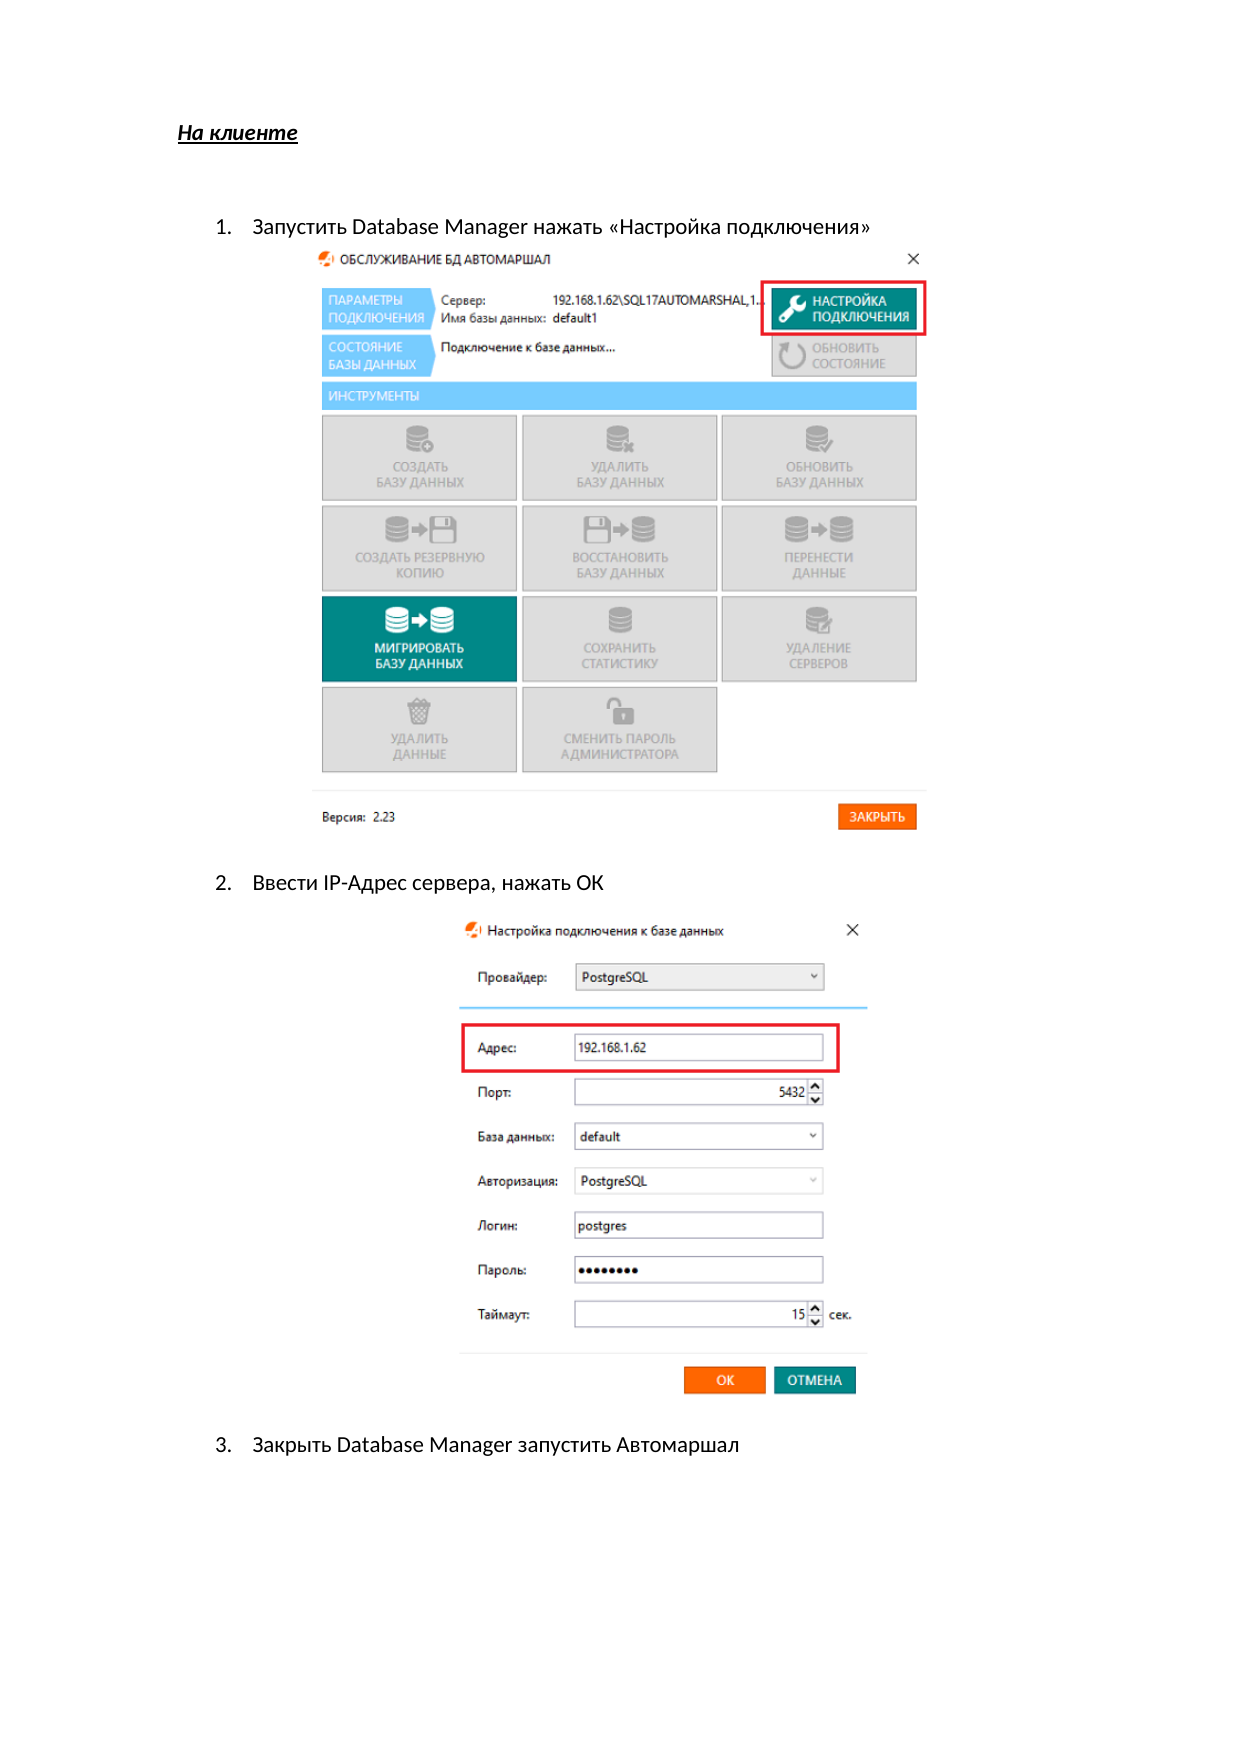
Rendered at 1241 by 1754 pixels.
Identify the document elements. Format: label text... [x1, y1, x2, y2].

picture [311, 245, 926, 839]
list Ввести IP-Адрес сервера, нажать ОК [215, 868, 1152, 896]
list Закрыть Database Manager запустить Автомаршал [215, 1431, 1152, 1459]
text На клиенте [177, 118, 1152, 146]
list Запустить Database Manager нажать «Настройка подключения» [215, 212, 1152, 240]
picture [458, 916, 868, 1404]
